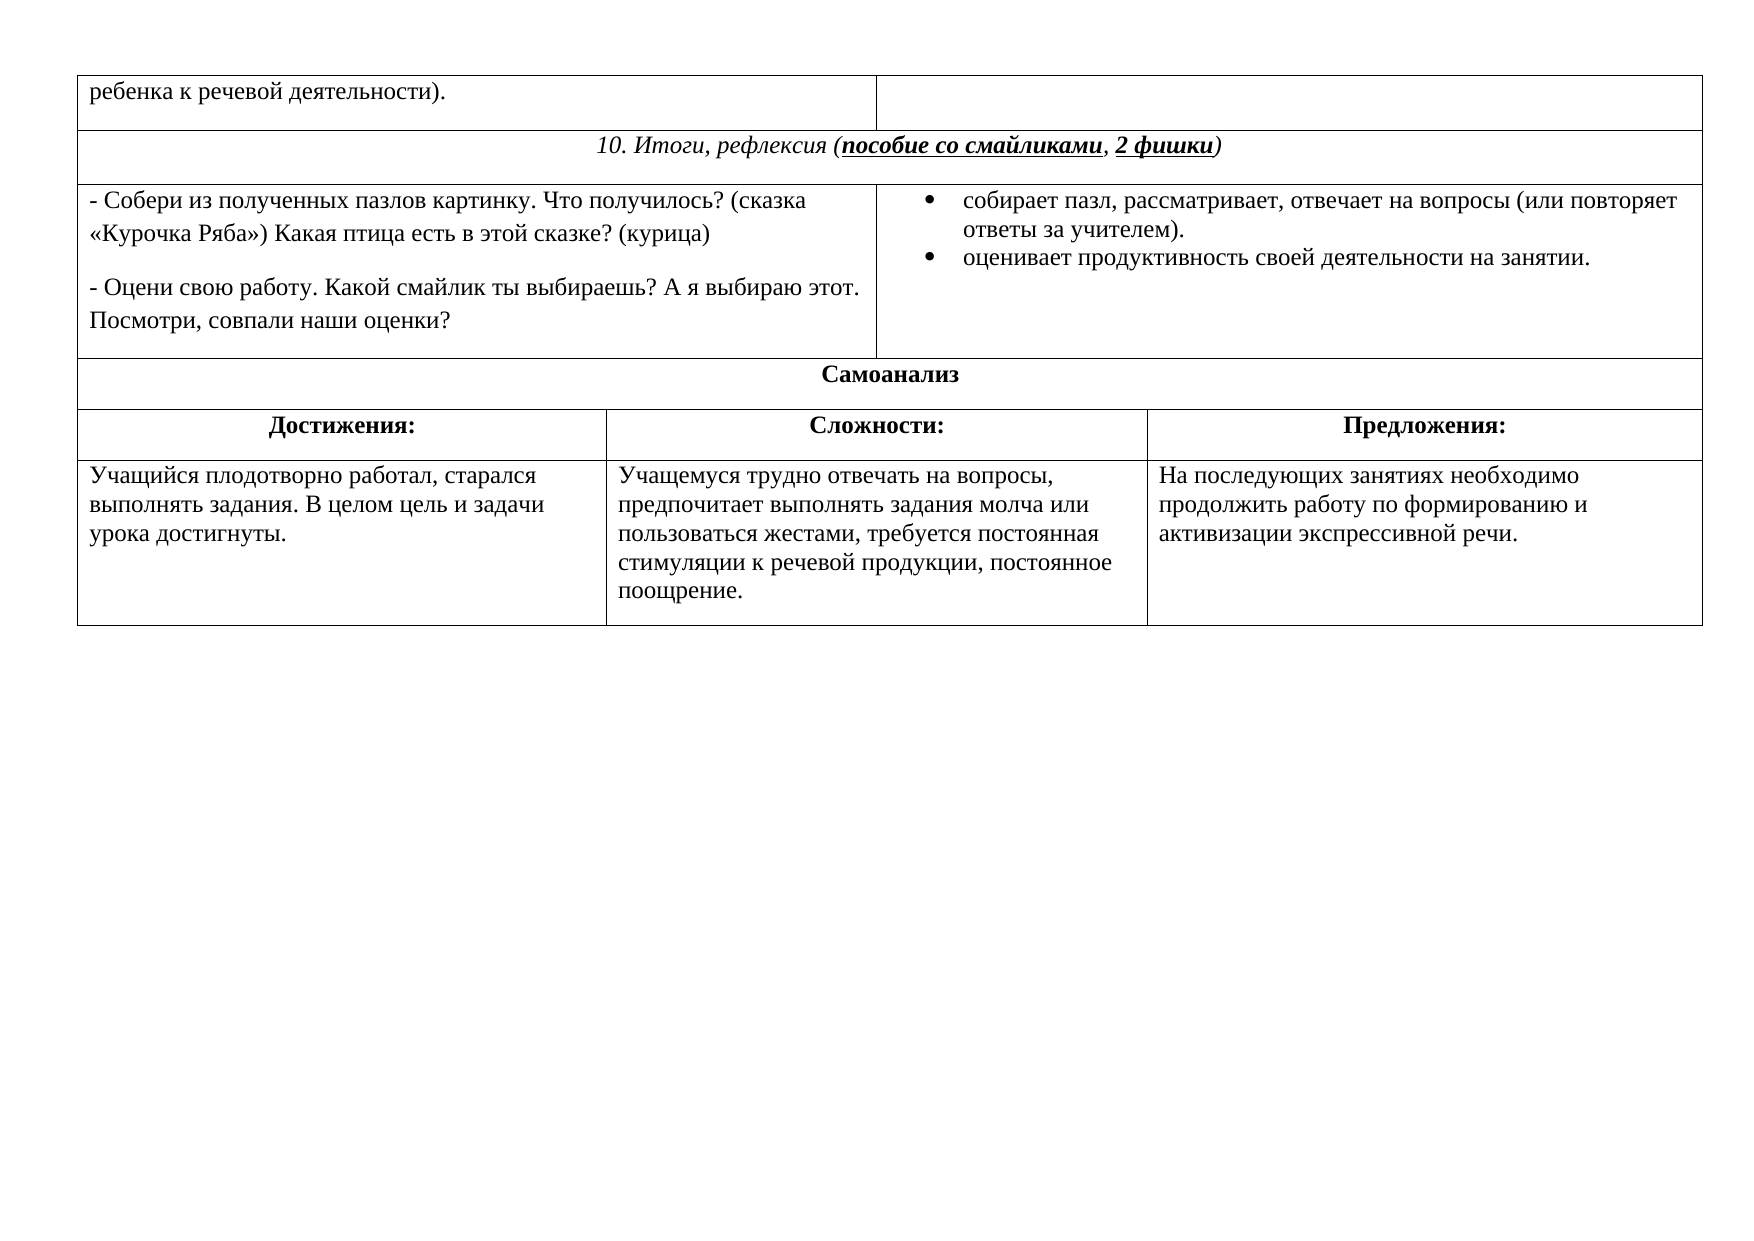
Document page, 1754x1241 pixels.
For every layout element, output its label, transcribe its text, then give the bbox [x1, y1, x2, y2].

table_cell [877, 76, 1702, 129]
table_cell Достижения: [78, 410, 606, 459]
table_cell Итоги, рефлексия (пособие со смайликами, 2 фишки) [78, 131, 1702, 184]
table_cell На последующих занятиях необходимо продолжить работу по формированию и активизации экспрессивной речи. [1148, 461, 1702, 625]
table_cell собирает пазл, рассматривает, отвечает на вопросы (или повторяет ответы за учителем). оценивает продуктивность своей деятельности на занятии. [877, 185, 1702, 358]
table_cell Предложения: [1148, 410, 1702, 459]
table_cell Учащийся плодотворно работал, старался выполнять задания. В целом цель и задачи урока достигнуты. [78, 461, 606, 625]
table_cell Самоанализ [78, 359, 1702, 409]
table_cell Учащемуся трудно отвечать на вопросы, предпочитает выполнять задания молча или пользоваться жестами, требуется постоянная стимуляции к речевой продукции, постоянное поощрение. [607, 461, 1147, 625]
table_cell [78, 76, 876, 129]
table_cell Сложности: [607, 410, 1147, 459]
table_cell - Собери из полученных пазлов картинку. Что получилось? (сказка «Курочка Ряба») Какая птица есть в этой сказке? (курица) - Оцени свою работу. Какой смайлик ты выбираешь? А я выбираю этот. Посмотри, совпали наши оценки? [78, 185, 876, 358]
